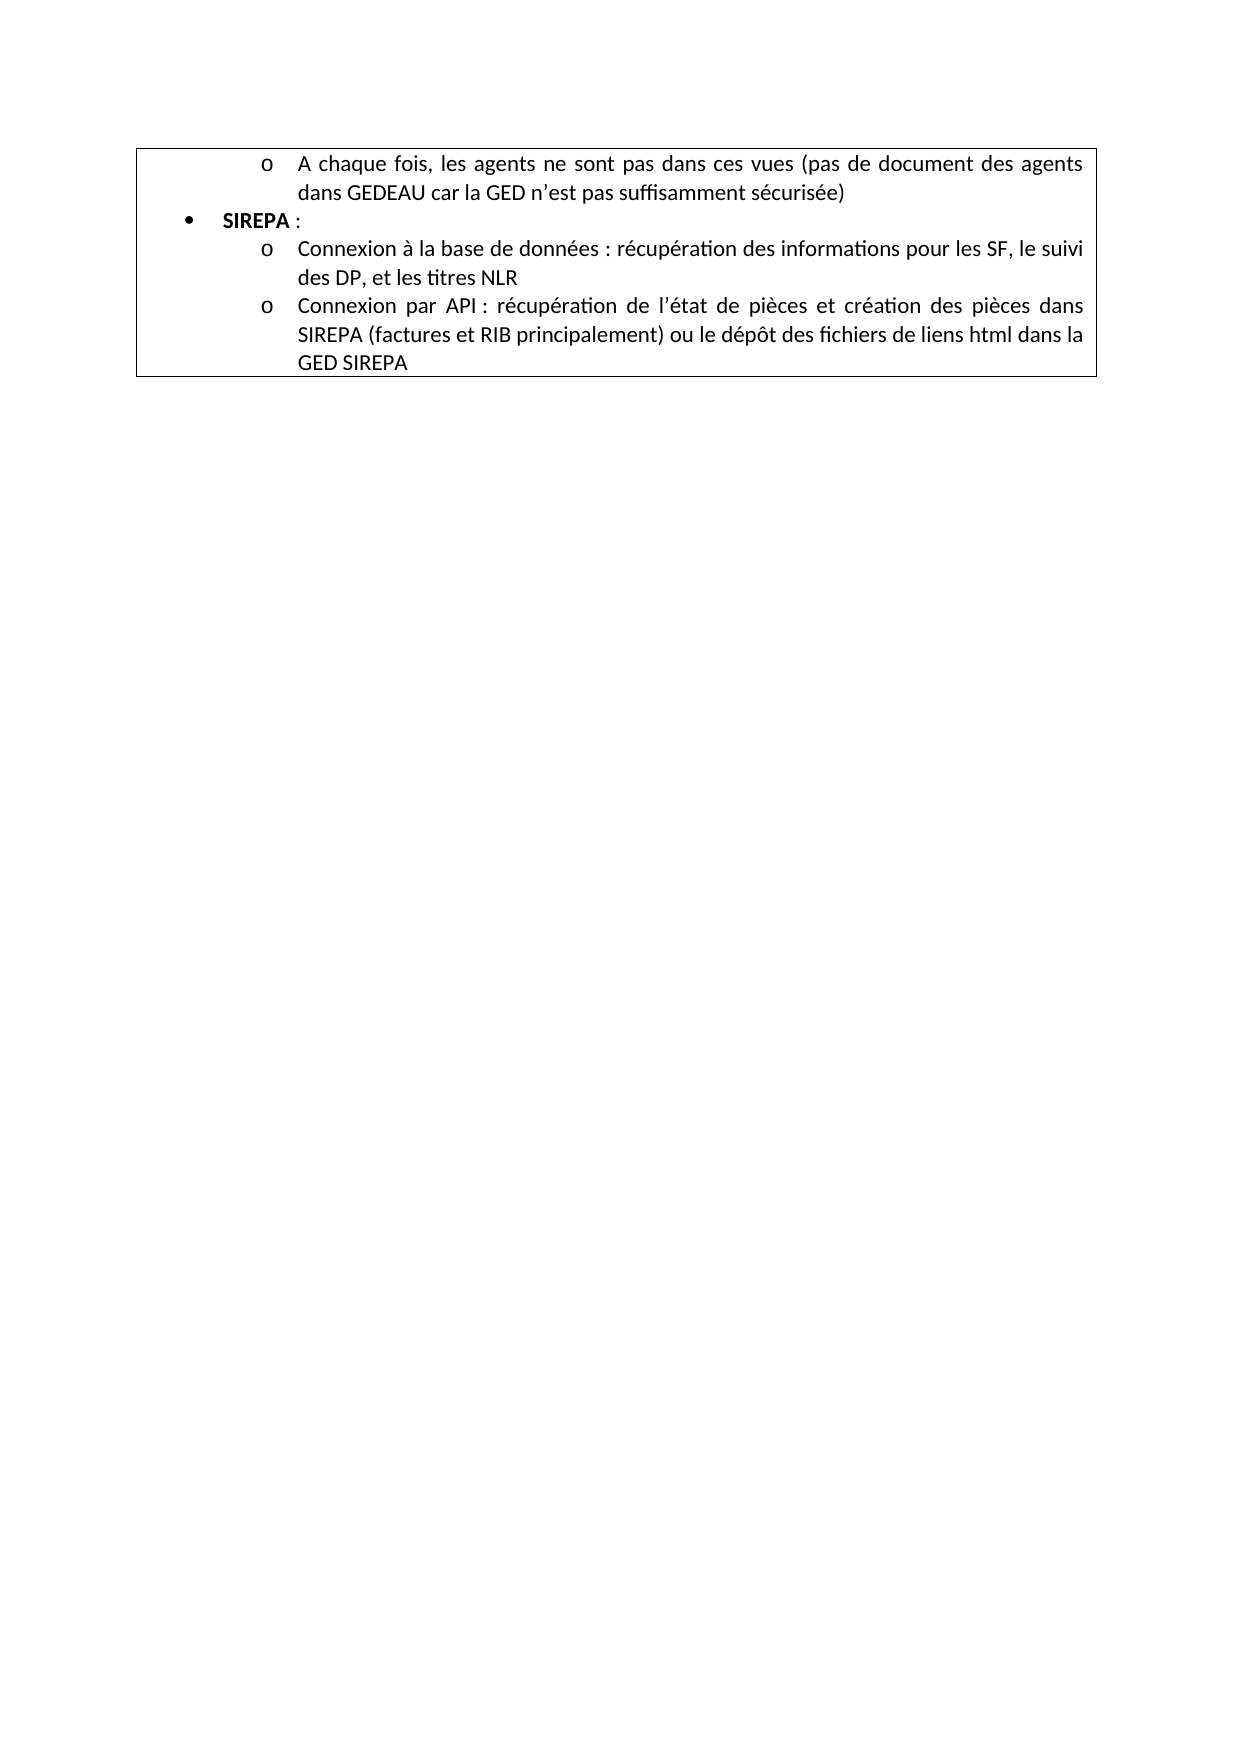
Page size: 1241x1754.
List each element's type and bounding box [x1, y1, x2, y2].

table_cell [137, 149, 1096, 376]
